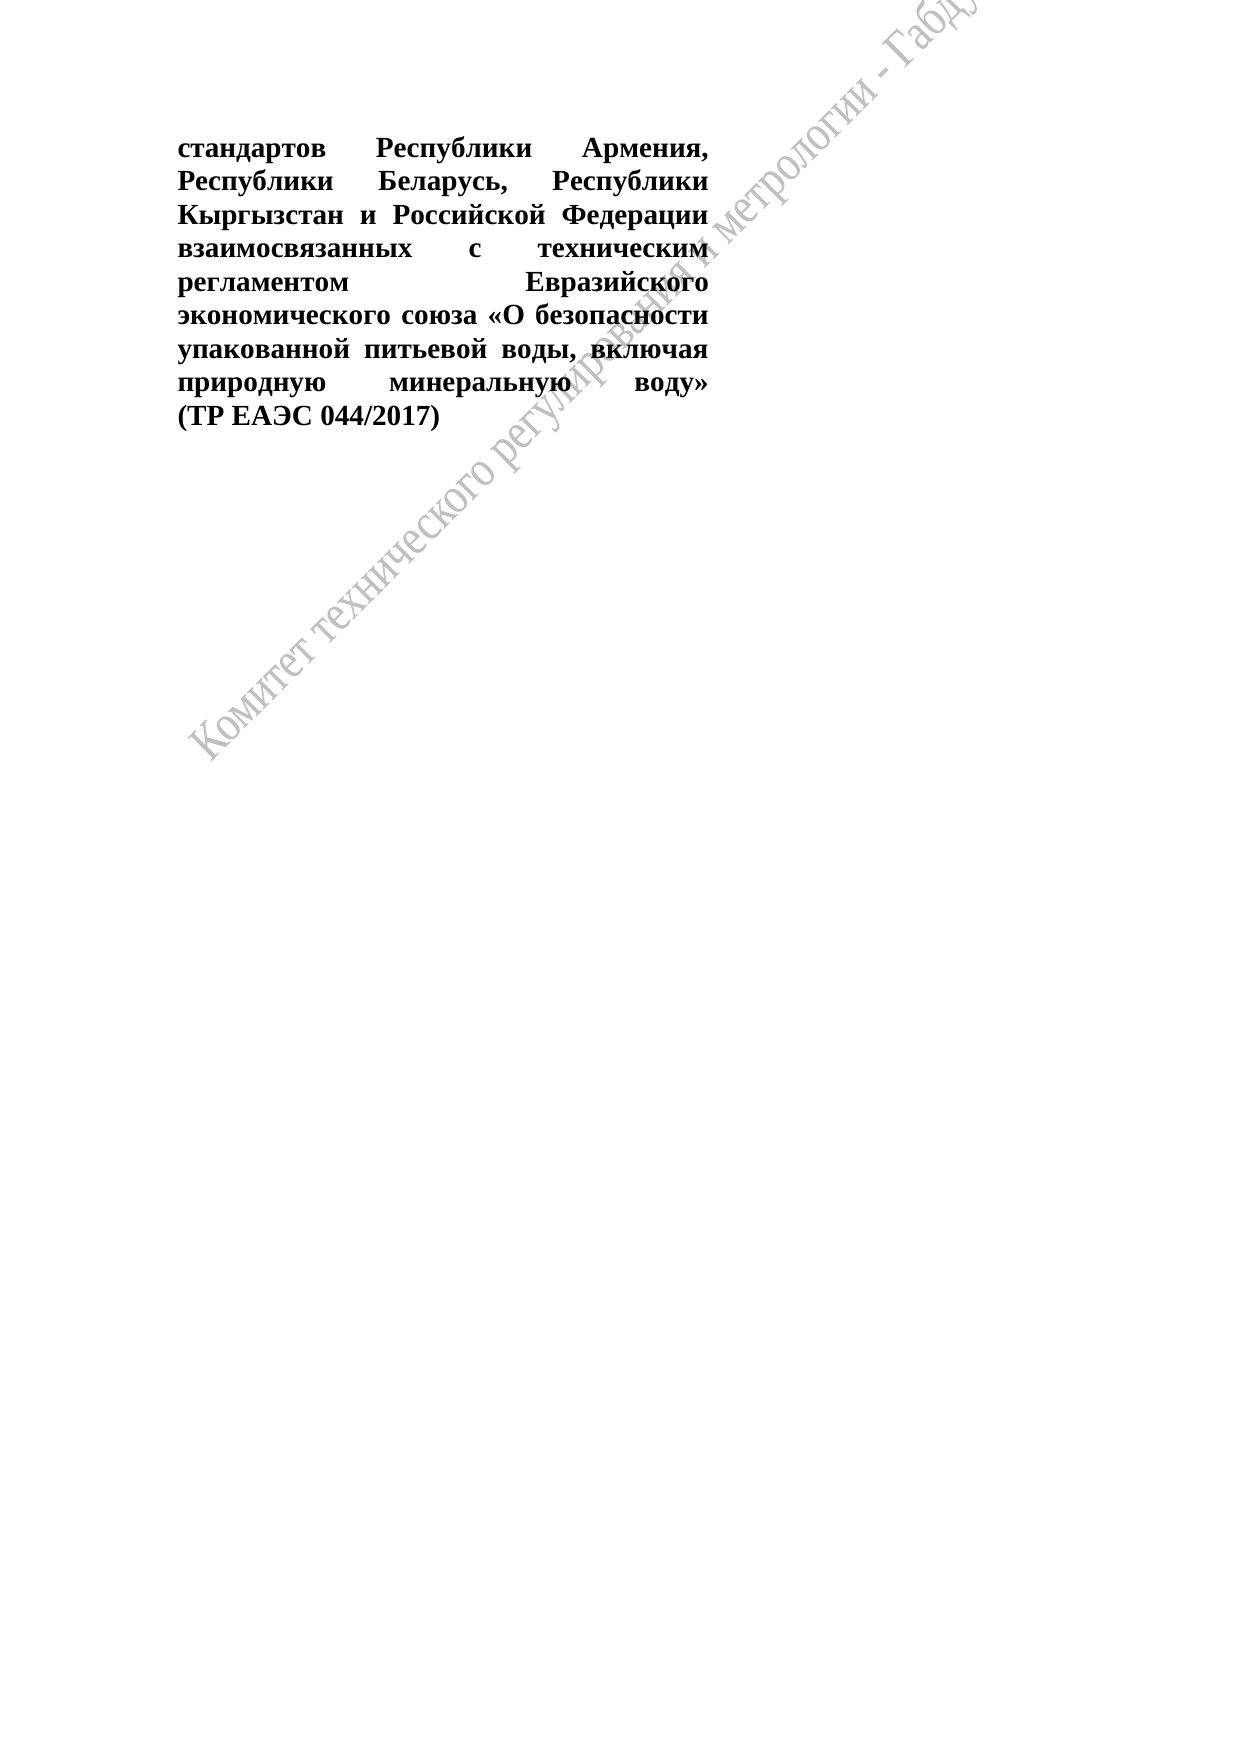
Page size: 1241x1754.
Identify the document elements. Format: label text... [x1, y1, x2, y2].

text «О применении на территории Республики Казахстан национальных стандартов Республики Армения, Республики Беларусь, Республики Кыргызстан и Российской Федерации взаимосвязанных с техническим регламентом Евразийского экономического союза «О безопасности упакованной питьевой воды, включая природную минеральную воду» (ТР ЕАЭС 044/2017) [177, 130, 709, 432]
